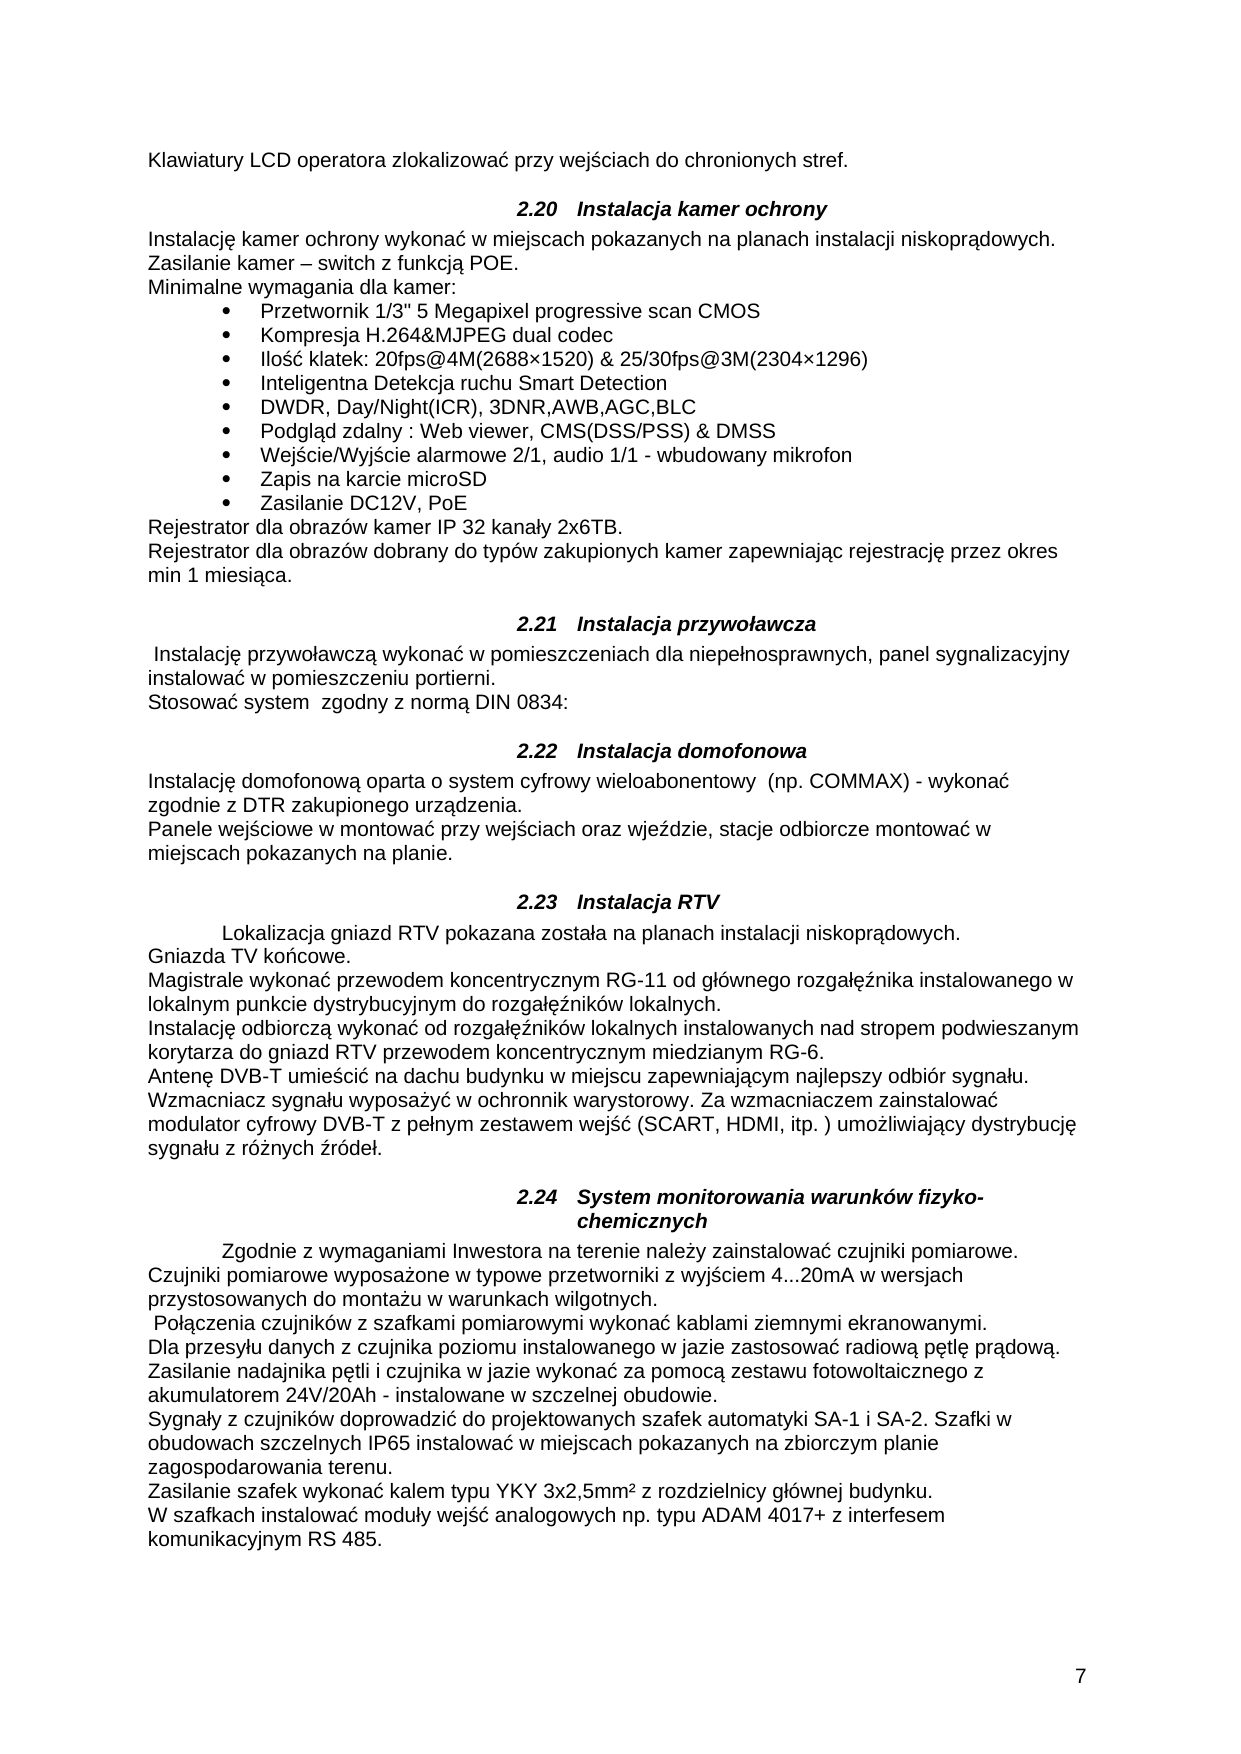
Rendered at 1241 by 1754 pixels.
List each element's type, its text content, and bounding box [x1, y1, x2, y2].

subtitle Instalacja przywoławcza [517, 612, 1087, 636]
list Kompresja H.264&MJPEG dual codec [223, 323, 1087, 347]
list Zapis na karcie microSD [223, 467, 1087, 491]
text Rejestrator dla obrazów kamer IP 32 kanały 2x6TB. [148, 515, 1087, 539]
text Instalację domofonową oparta o system cyfrowy wieloabonentowy (np. COMMAX) - wykonać zgodnie z DTR zakupionego urządzenia. [148, 769, 1087, 817]
text Zasilanie szafek wykonać kalem typu YKY 3x2,5mm² z rozdzielnicy głównej budynku. [148, 1479, 1087, 1503]
text Stosować system zgodny z normą DIN 0834: [148, 690, 1087, 714]
text W szafkach instalować moduły wejść analogowych np. typu ADAM 4017+ z interfesem komunikacyjnym RS 485. [148, 1503, 1087, 1551]
list Przetwornik 1/3" 5 Megapixel progressive scan CMOS [223, 299, 1087, 323]
text Gniazda TV końcowe. [148, 944, 1087, 968]
text Zgodnie z wymaganiami Inwestora na terenie należy zainstalować czujniki pomiarowe. [148, 1239, 1087, 1263]
text Antenę DVB-T umieścić na dachu budynku w miejscu zapewniającym najlepszy odbiór sygnału. Wzmacniacz sygnału wyposażyć w ochronnik warystorowy. Za wzmacniaczem zainstalować modulator cyfrowy DVB-T z pełnym zestawem wejść (SCART, HDMI, itp. ) umożliwiający dystrybucję sygnału z różnych źródeł. [148, 1064, 1087, 1160]
list Wejście/Wyjście alarmowe 2/1, audio 1/1 - wbudowany mikrofon [223, 443, 1087, 467]
text Lokalizacja gniazd RTV pokazana została na planach instalacji niskoprądowych. [148, 920, 1087, 944]
text Panele wejściowe w montować przy wejściach oraz wjeździe, stacje odbiorcze montować w miejscach pokazanych na planie. [148, 817, 1087, 865]
text Czujniki pomiarowe wyposażone w typowe przetworniki z wyjściem 4...20mA w wersjach przystosowanych do montażu w warunkach wilgotnych. [148, 1263, 1087, 1311]
text Instalację odbiorczą wykonać od rozgałęźników lokalnych instalowanych nad stropem podwieszanym korytarza do gniazd RTV przewodem koncentrycznym miedzianym RG-6. [148, 1016, 1087, 1064]
list DWDR, Day/Night(ICR), 3DNR,AWB,AGC,BLC [223, 395, 1087, 419]
list Inteligentna Detekcja ruchu Smart Detection [223, 371, 1087, 395]
text Klawiatury LCD operatora zlokalizować przy wejściach do chronionych stref. [148, 148, 1087, 172]
text Połączenia czujników z szafkami pomiarowymi wykonać kablami ziemnymi ekranowanymi. [148, 1311, 1087, 1335]
text Dla przesyłu danych z czujnika poziomu instalowanego w jazie zastosować radiową pętlę prądową. Zasilanie nadajnika pętli i czujnika w jazie wykonać za pomocą zestawu fotowoltaicznego z akumulatorem 24V/20Ah - instalowane w szczelnej obudowie. [148, 1335, 1087, 1407]
text Minimalne wymagania dla kamer: [148, 275, 1087, 299]
text Zasilanie kamer – switch z funkcją POE. [148, 251, 1087, 275]
text Magistrale wykonać przewodem koncentrycznym RG-11 od głównego rozgałęźnika instalowanego w lokalnym punkcie dystrybucyjnym do rozgałęźników lokalnych. [148, 968, 1087, 1016]
text Rejestrator dla obrazów dobrany do typów zakupionych kamer zapewniając rejestrację przez okres min 1 miesiąca. [148, 539, 1087, 587]
list Ilość klatek: 20fps@4M(2688×1520) & 25/30fps@3M(2304×1296) [223, 347, 1087, 371]
subtitle Instalacja domofonowa [517, 739, 1087, 763]
subtitle Instalacja RTV [517, 890, 1087, 914]
subtitle System monitorowania warunków fizyko-chemicznych [517, 1185, 1087, 1233]
text Instalację przywoławczą wykonać w pomieszczeniach dla niepełnosprawnych, panel sygnalizacyjny instalować w pomieszczeniu portierni. [148, 642, 1087, 690]
list Podgląd zdalny : Web viewer, CMS(DSS/PSS) & DMSS [223, 419, 1087, 443]
subtitle Instalacja kamer ochrony [517, 197, 1087, 221]
text Instalację kamer ochrony wykonać w miejscach pokazanych na planach instalacji niskoprądowych. [148, 227, 1087, 251]
list Zasilanie DC12V, PoE [223, 491, 1087, 515]
text Sygnały z czujników doprowadzić do projektowanych szafek automatyki SA-1 i SA-2. Szafki w obudowach szczelnych IP65 instalować w miejscach pokazanych na zbiorczym planie zagospodarowania terenu. [148, 1407, 1087, 1479]
